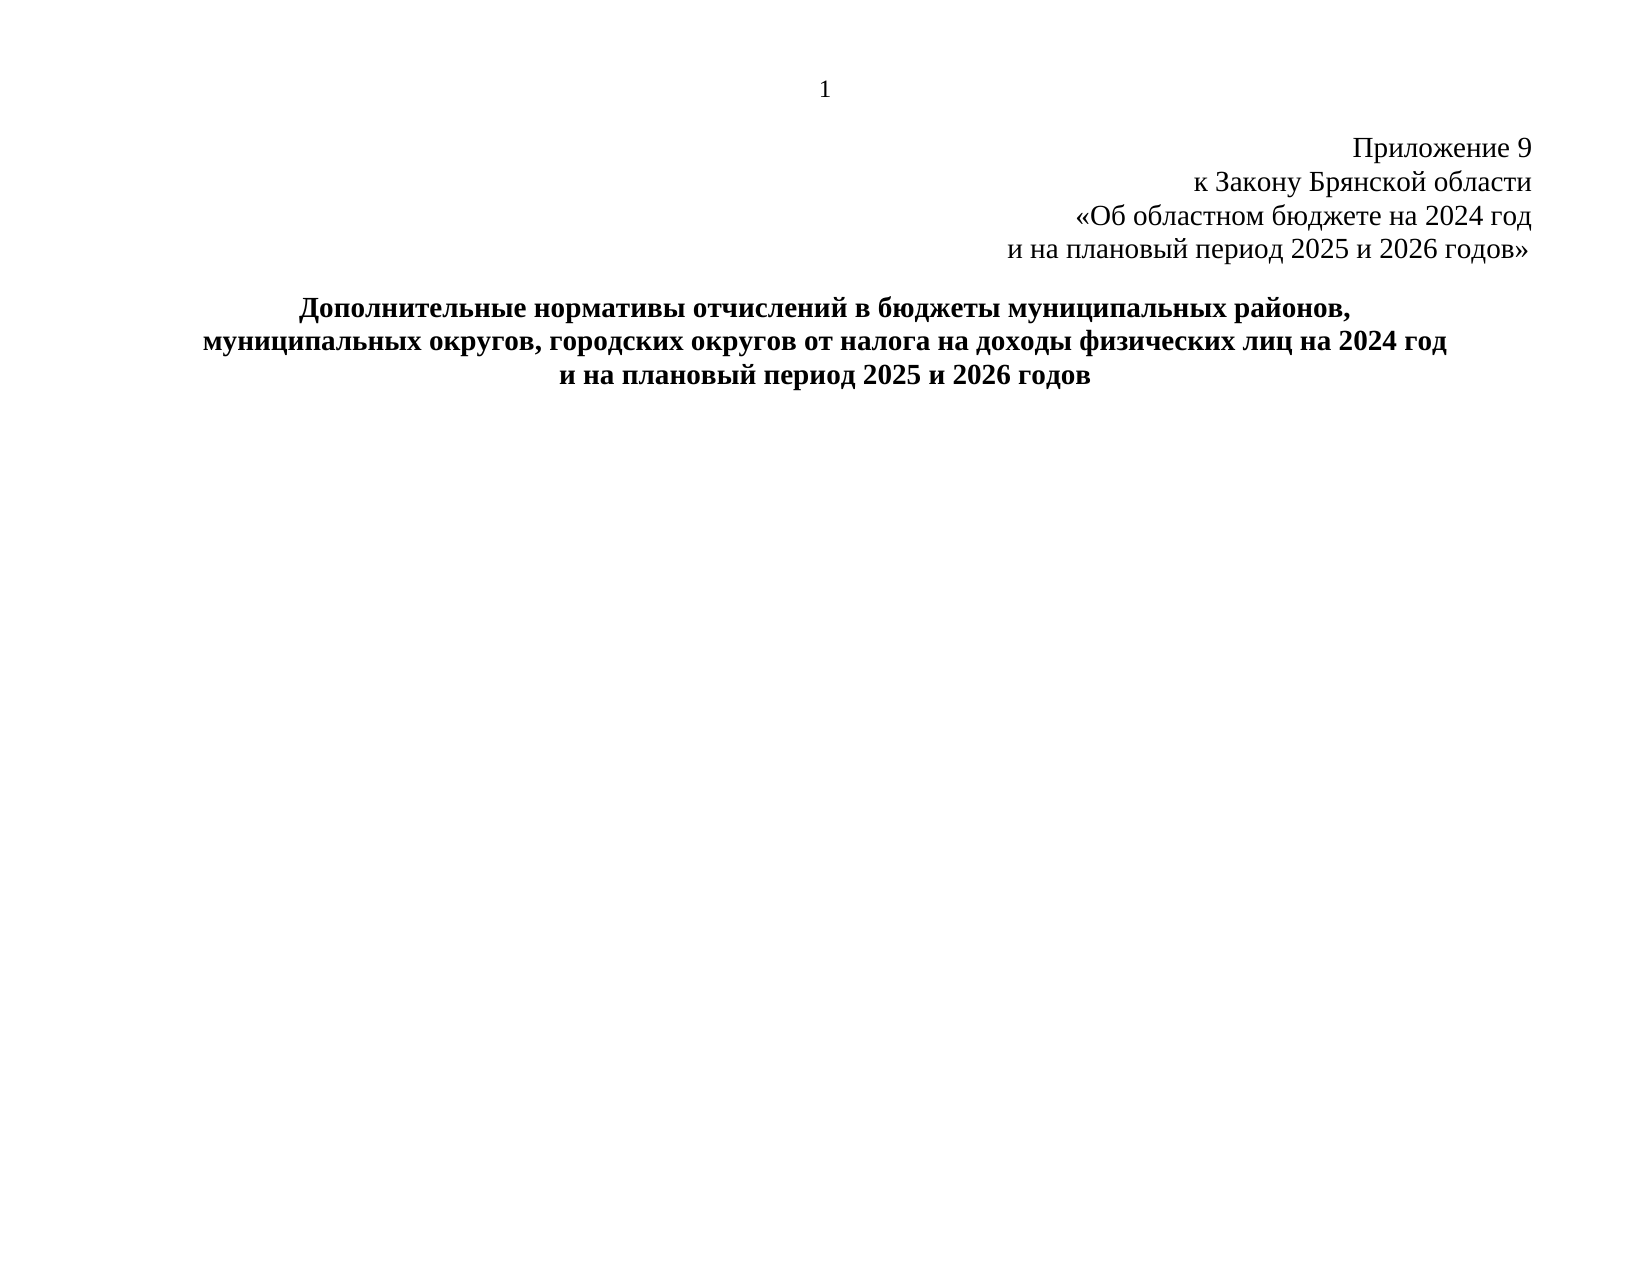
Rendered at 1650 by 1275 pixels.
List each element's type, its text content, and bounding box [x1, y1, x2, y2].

text к Закону Брянской области «Об областном бюджете на 2024 год и на плановый период 2025 и 2026 годов» [118, 164, 1532, 265]
text Дополнительные нормативы отчислений в бюджеты муниципальных районов, муниципальных округов, городских округов от налога на доходы физических лиц на 2024 год и на плановый период 2025 и 2026 годов [118, 290, 1532, 390]
text Приложение 9 [118, 131, 1532, 164]
